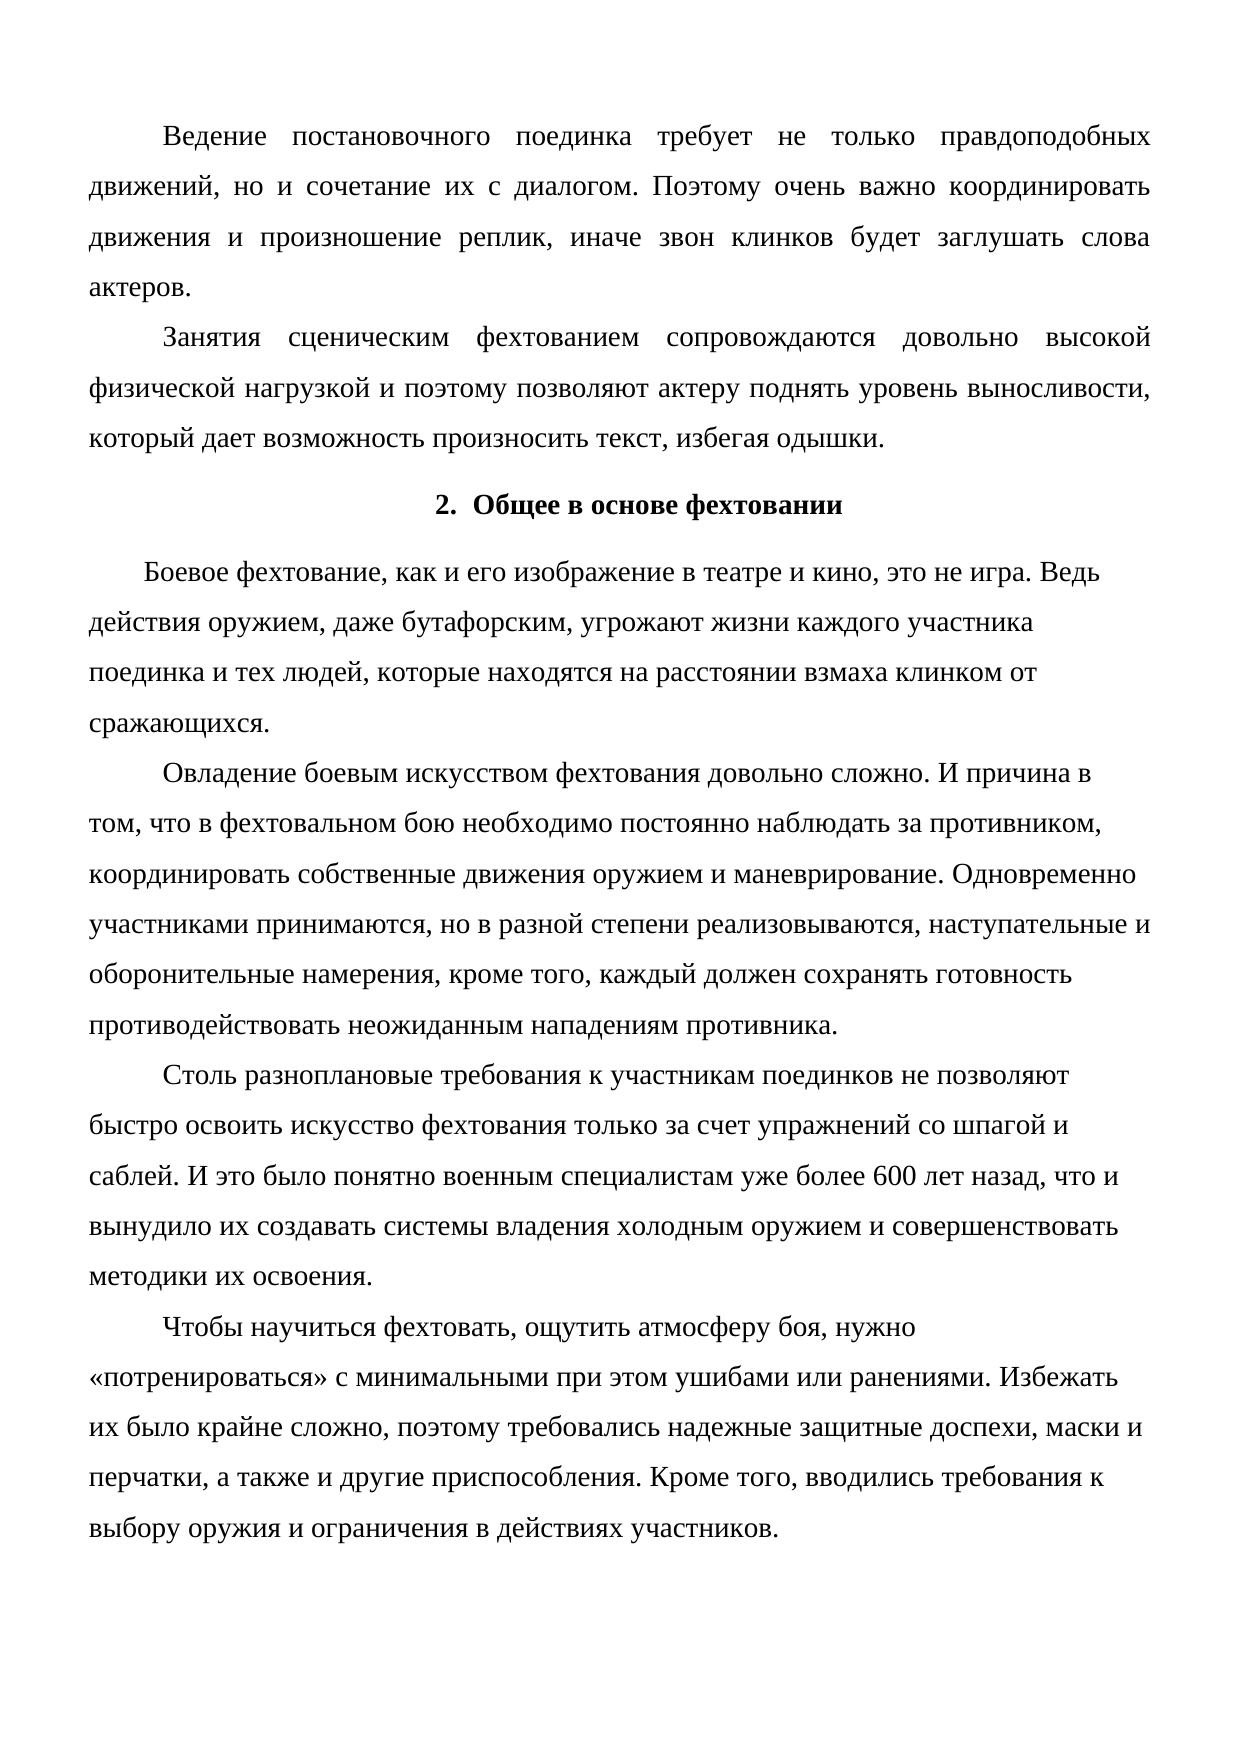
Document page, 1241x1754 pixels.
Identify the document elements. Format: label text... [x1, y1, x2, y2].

text Столь разноплановые требования к участникам поединков не позволяют быстро освоить искусство фехтования только за счет упражнений со шпагой и саблей. И это было понятно военным специалистам уже более 600 лет назад, что и вынудило их создавать системы владения холодным оружием и совершенствовать методики их освоения. [89, 1057, 1152, 1292]
text Ведение постановочного поединка требует не только правдоподобных движений, но и сочетание их с диалогом. Поэтому очень важно координировать движения и произношение реплик, иначе звон клинков будет заглушать слова актеров. [89, 118, 1152, 303]
text Овладение боевым искусством фехтования довольно сложно. И причина в том, что в фехтовальном бою необходимо постоянно наблюдать за противником, координировать собственные движения оружием и маневрирование. Одновременно участниками принимаются, но в разной степени реализовываются, наступательные и оборонительные намерения, кроме того, каждый должен сохранять готовность противодействовать неожиданным нападениям противника. [89, 755, 1152, 1040]
text Занятия сценическим фехтованием сопровождаются довольно высокой физической нагрузкой и поэтому позволяют актеру поднять уровень выносливости, который дает возможность произносить текст, избегая одышки. [89, 319, 1152, 453]
list Общее в основе фехтовании [126, 487, 1152, 521]
text Чтобы научиться фехтовать, ощутить атмосферу боя, нужно «потренироваться» с минимальными при этом ушибами или ранениями. Избежать их было крайне сложно, поэтому требовались надежные защитные доспехи, маски и перчатки, а также и другие приспособления. Кроме того, вводились требования к выбору оружия и ограничения в действиях участников. [89, 1309, 1152, 1543]
text Боевое фехтование, как и его изображение в театре и кино, это не игра. Ведь действия оружием, даже бутафорским, угрожают жизни каждого участника поединка и тех людей, которые находятся на расстоянии взмаха клинком от сражающихся. [89, 554, 1152, 738]
